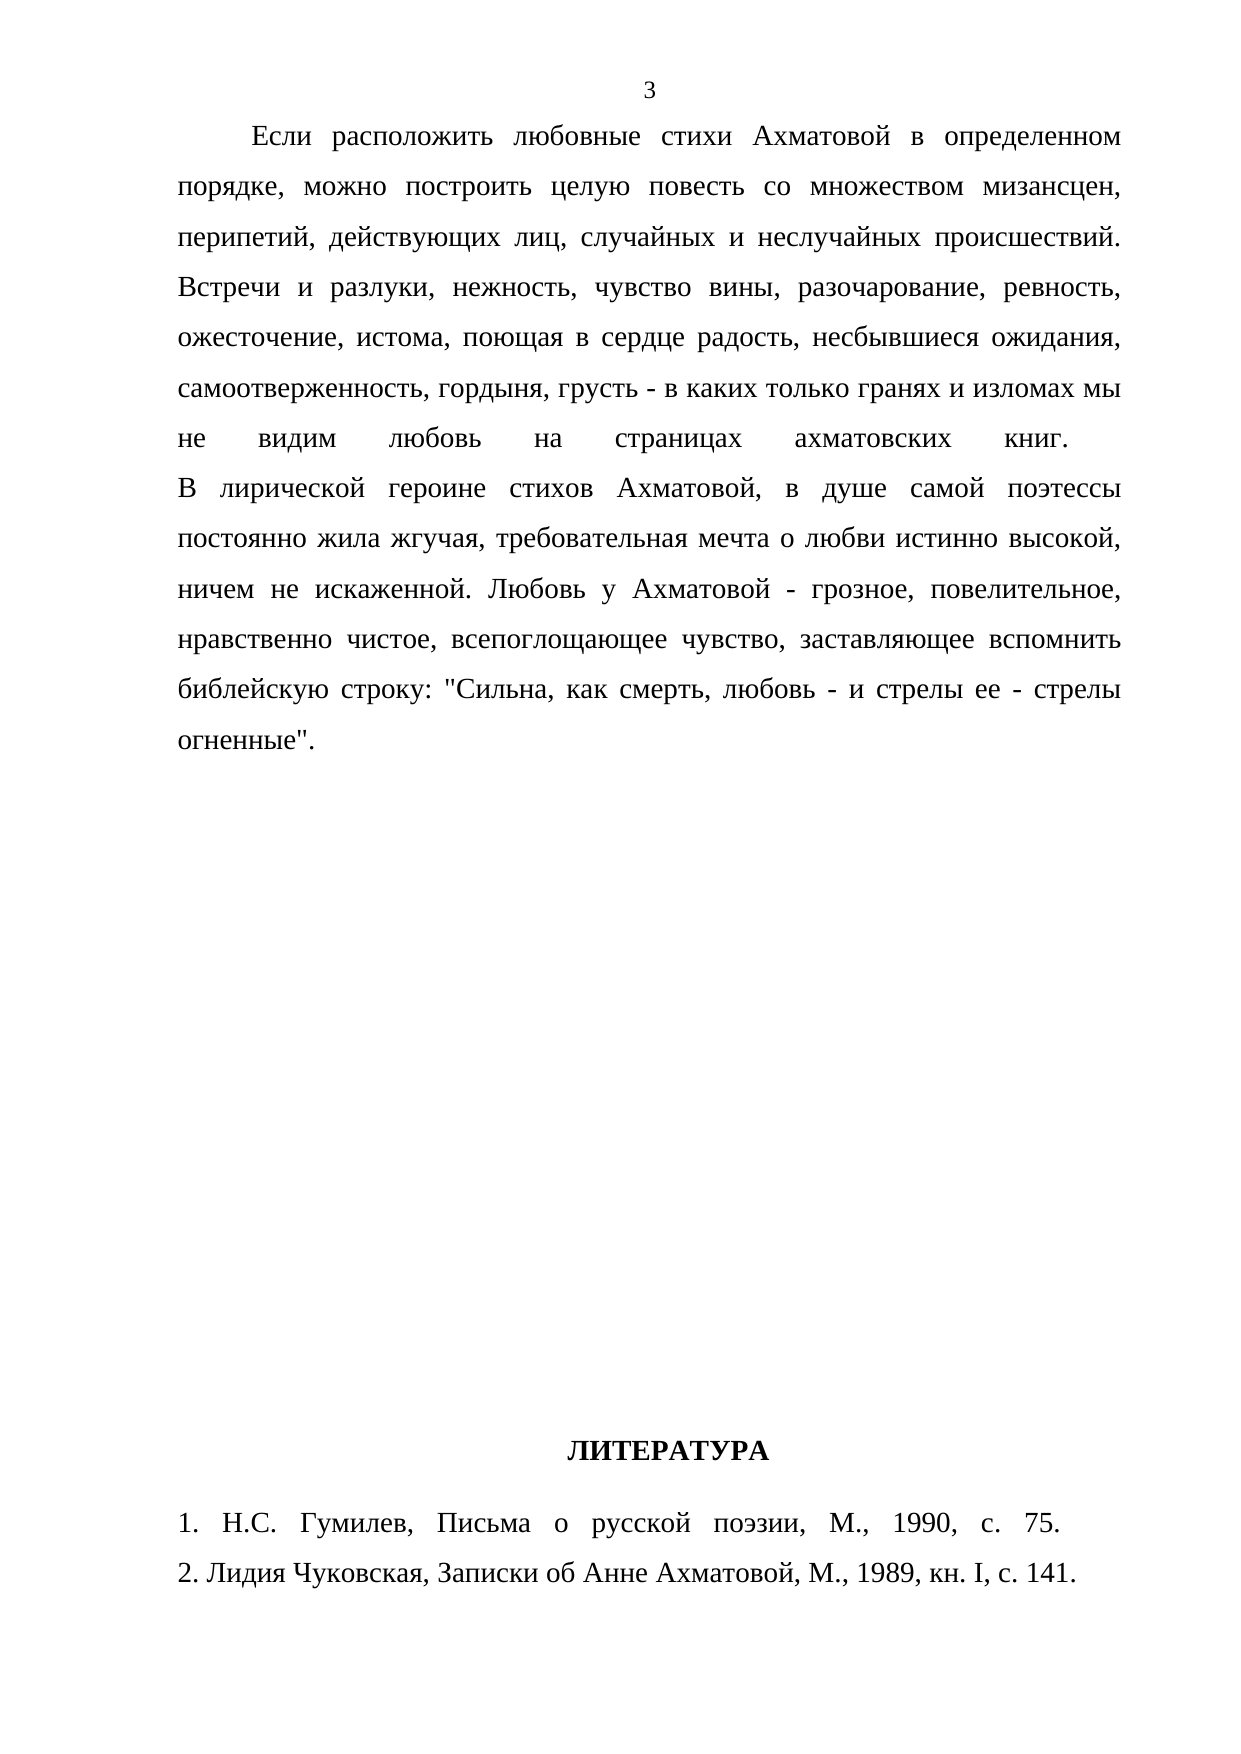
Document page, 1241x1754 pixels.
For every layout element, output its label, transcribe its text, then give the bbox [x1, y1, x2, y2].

text Если расположить любовные стихи Ахматовой в определенном порядке, можно построить целую повесть со множеством мизансцен, перипетий, действующих лиц, случайных и неслучайных происшествий. Встречи и разлуки, нежность, чувство вины, разочарование, ревность, ожесточение, истома, поющая в сердце радость, несбывшиеся ожидания, самоотверженность, гордыня, грусть - в каких только гранях и изломах мы не видим любовь на страницах ахматовских книг. В лирической героине стихов Ахматовой, в душе самой поэтессы постоянно жила жгучая, требовательная мечта о любви истинно высокой, ничем не искаженной. Любовь у Ахматовой - грозное, повелительное, нравственно чистое, всепоглощающее чувство, заставляющее вспомнить библейскую строку: "Сильна, как смерть, любовь - и стрелы ее - стрелы огненные". [177, 118, 1122, 755]
list ЛИТЕРАТУРА [215, 1433, 1122, 1467]
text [177, 1505, 1085, 1588]
